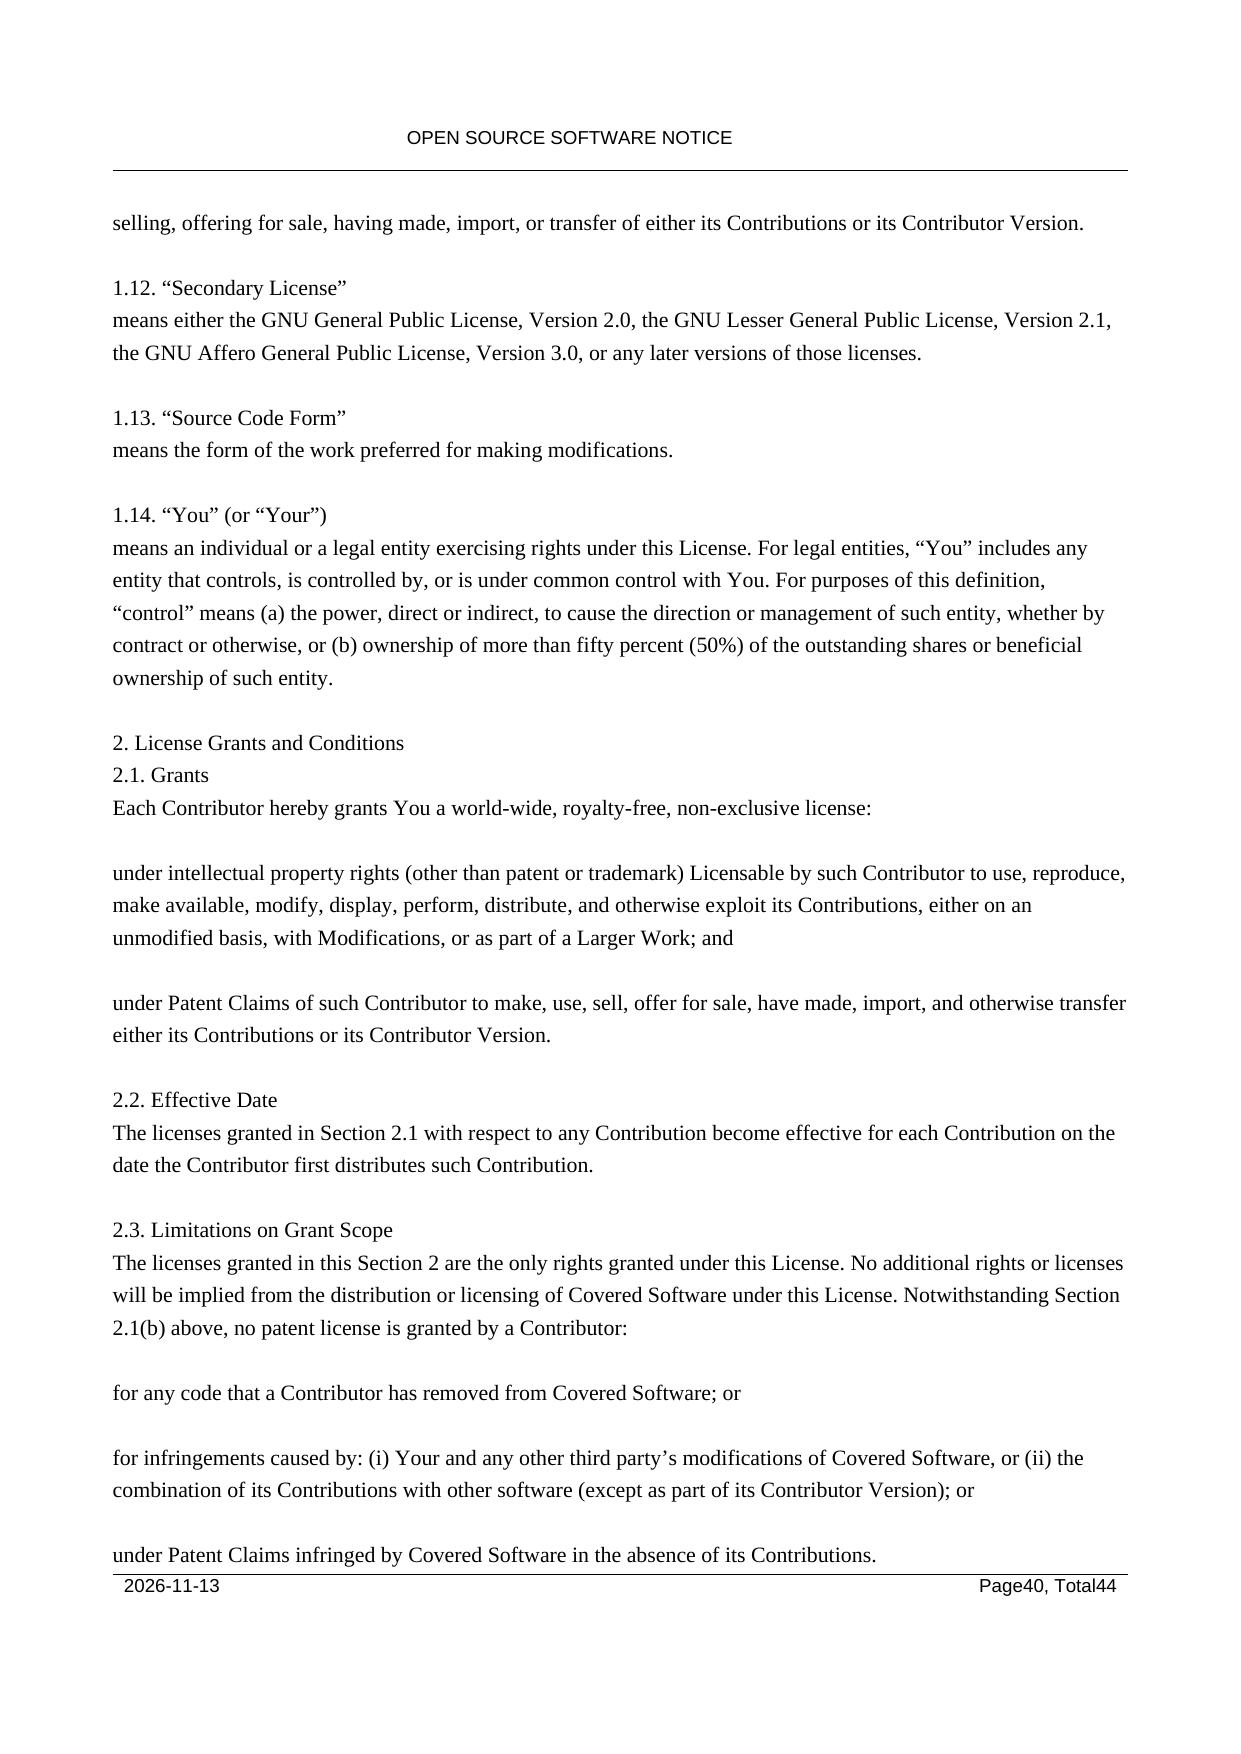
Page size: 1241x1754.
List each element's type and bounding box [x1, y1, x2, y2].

text [112, 206, 1128, 1571]
